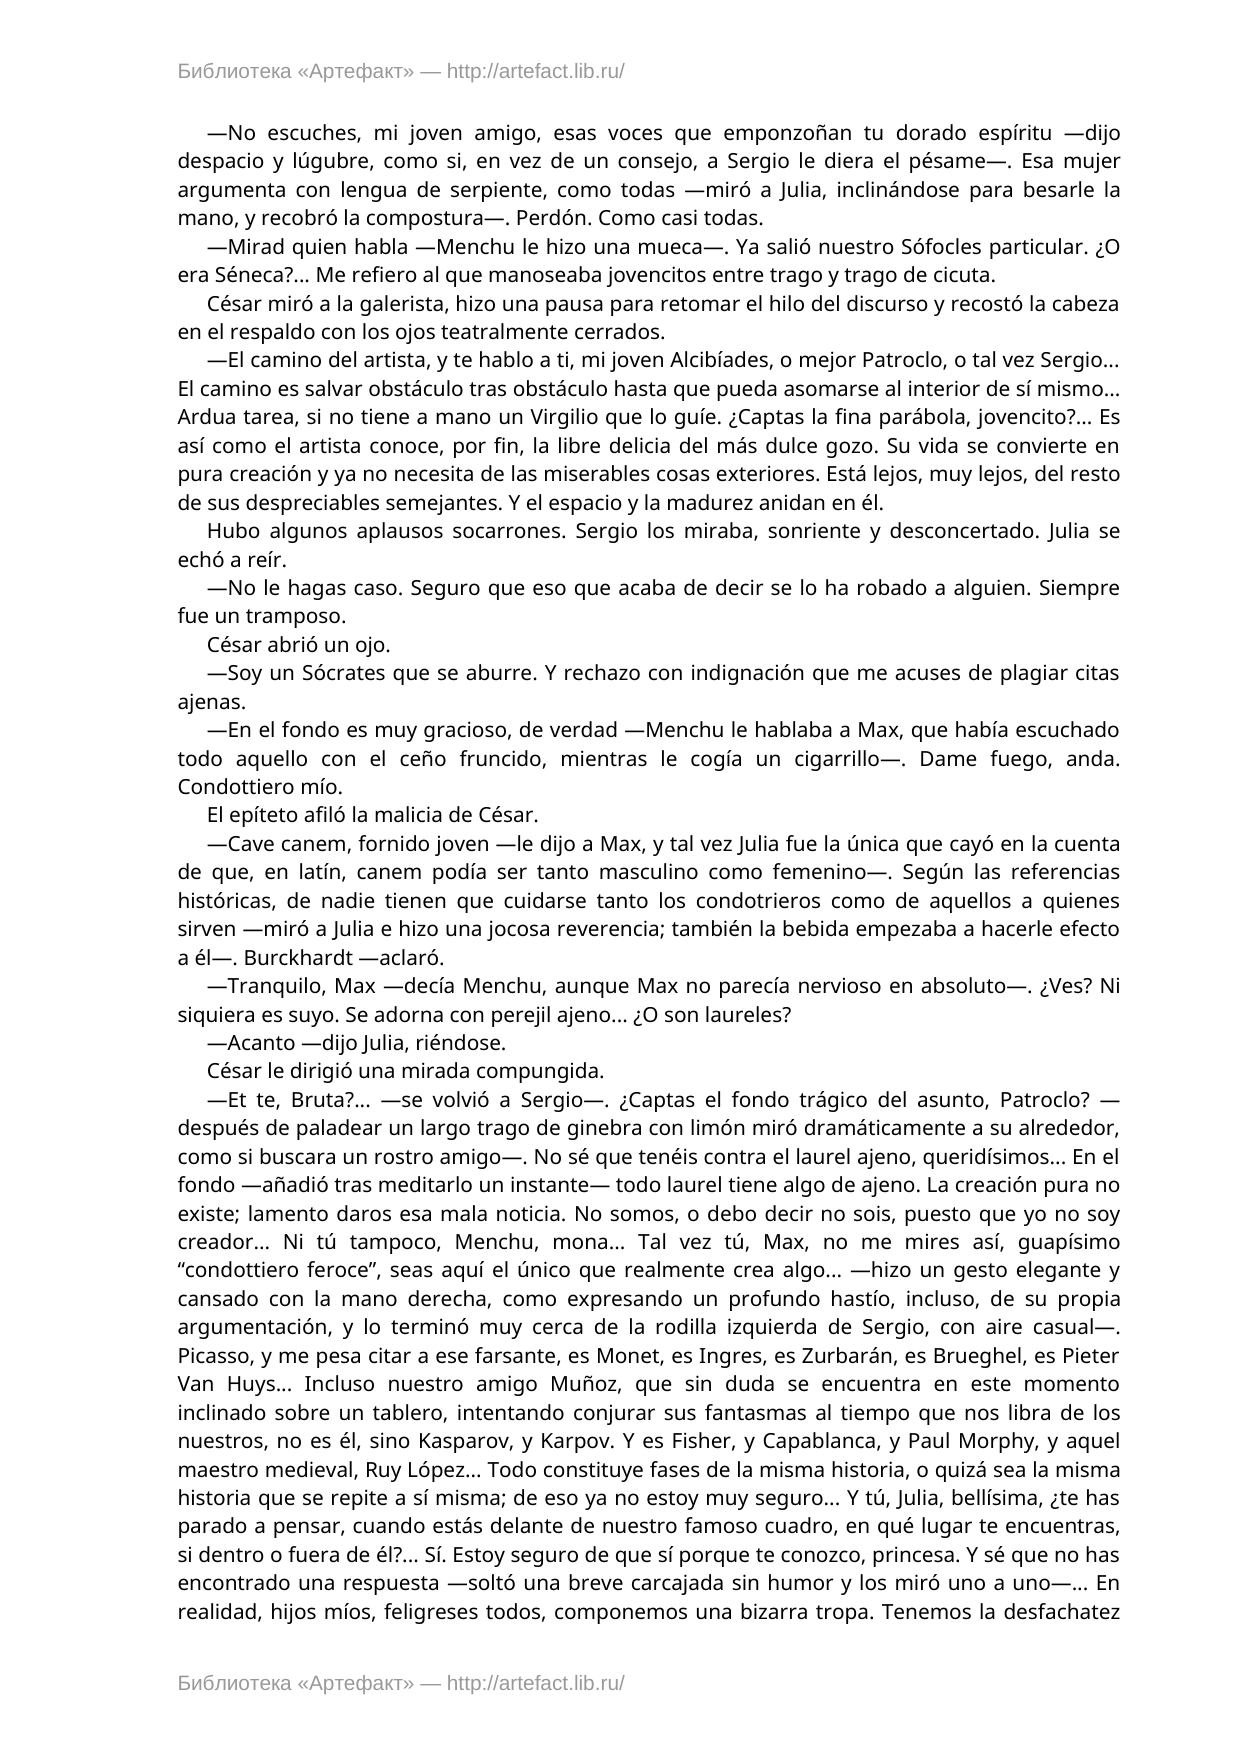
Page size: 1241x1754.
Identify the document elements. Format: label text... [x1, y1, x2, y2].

text —Soy un Sócrates que se aburre. Y rechazo con indignación que me acuses de plagiar citas ajenas. [177, 658, 1122, 715]
text César le dirigió una mirada compungida. [177, 1057, 1122, 1085]
text —No escuches, mi joven amigo, esas voces que emponzoñan tu dorado espíritu —dijo despacio y lúgubre, como si, en vez de un consejo, a Sergio le diera el pésame—. Esa mujer argumenta con lengua de serpiente, como todas —miró a Julia, inclinándose para besarle la mano, y recobró la compostura—. Perdón. Como casi todas. [177, 118, 1122, 232]
text —En el fondo es muy gracioso, de verdad —Menchu le hablaba a Max, que había escuchado todo aquello con el ceño fruncido, mientras le cogía un cigarrillo—. Dame fuego, anda. Condottiero mío. [177, 715, 1122, 801]
text —El camino del artista, y te hablo a ti, mi joven Alcibíades, o mejor Patroclo, o tal vez Sergio... El camino es salvar obstáculo tras obstáculo hasta que pueda asomarse al interior de sí mismo... Ardua tarea, si no tiene a mano un Virgilio que lo guíe. ¿Captas la fina parábola, jovencito?... Es así como el artista conoce, por fin, la libre delicia del más dulce gozo. Su vida se convierte en pura creación y ya no necesita de las miserables cosas exteriores. Está lejos, muy lejos, del resto de sus despreciables semejantes. Y el espacio y la madurez anidan en él. [177, 346, 1122, 516]
text —Tranquilo, Max —decía Menchu, aunque Max no parecía nervioso en absoluto—. ¿Ves? Ni siquiera es suyo. Se adorna con perejil ajeno... ¿O son laureles? [177, 971, 1122, 1028]
text —No le hagas caso. Seguro que eso que acaba de decir se lo ha robado a alguien. Siempre fue un tramposo. [177, 573, 1122, 630]
text El epíteto afiló la malicia de César. [177, 801, 1122, 829]
text —Acanto —dijo Julia, riéndose. [177, 1028, 1122, 1057]
text —Mirad quien habla —Menchu le hizo una mueca—. Ya salió nuestro Sófocles particular. ¿O era Séneca?... Me refiero al que manoseaba jovencitos entre trago y trago de cicuta. [177, 232, 1122, 289]
text César miró a la galerista, hizo una pausa para retomar el hilo del discurso y recostó la cabeza en el respaldo con los ojos teatralmente cerrados. [177, 289, 1122, 346]
text —Cave canem, fornido joven —le dijo a Max, y tal vez Julia fue la única que cayó en la cuenta de que, en latín, canem podía ser tanto masculino como femenino—. Según las referencias históricas, de nadie tienen que cuidarse tanto los condotrieros como de aquellos a quienes sirven —miró a Julia e hizo una jocosa reverencia; también la bebida empezaba a hacerle efecto a él—. Burckhardt —aclaró. [177, 829, 1122, 971]
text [177, 1085, 1122, 1625]
text Hubo algunos aplausos socarrones. Sergio los miraba, sonriente y desconcertado. Julia se echó a reír. [177, 516, 1122, 573]
text César abrió un ojo. [177, 630, 1122, 658]
